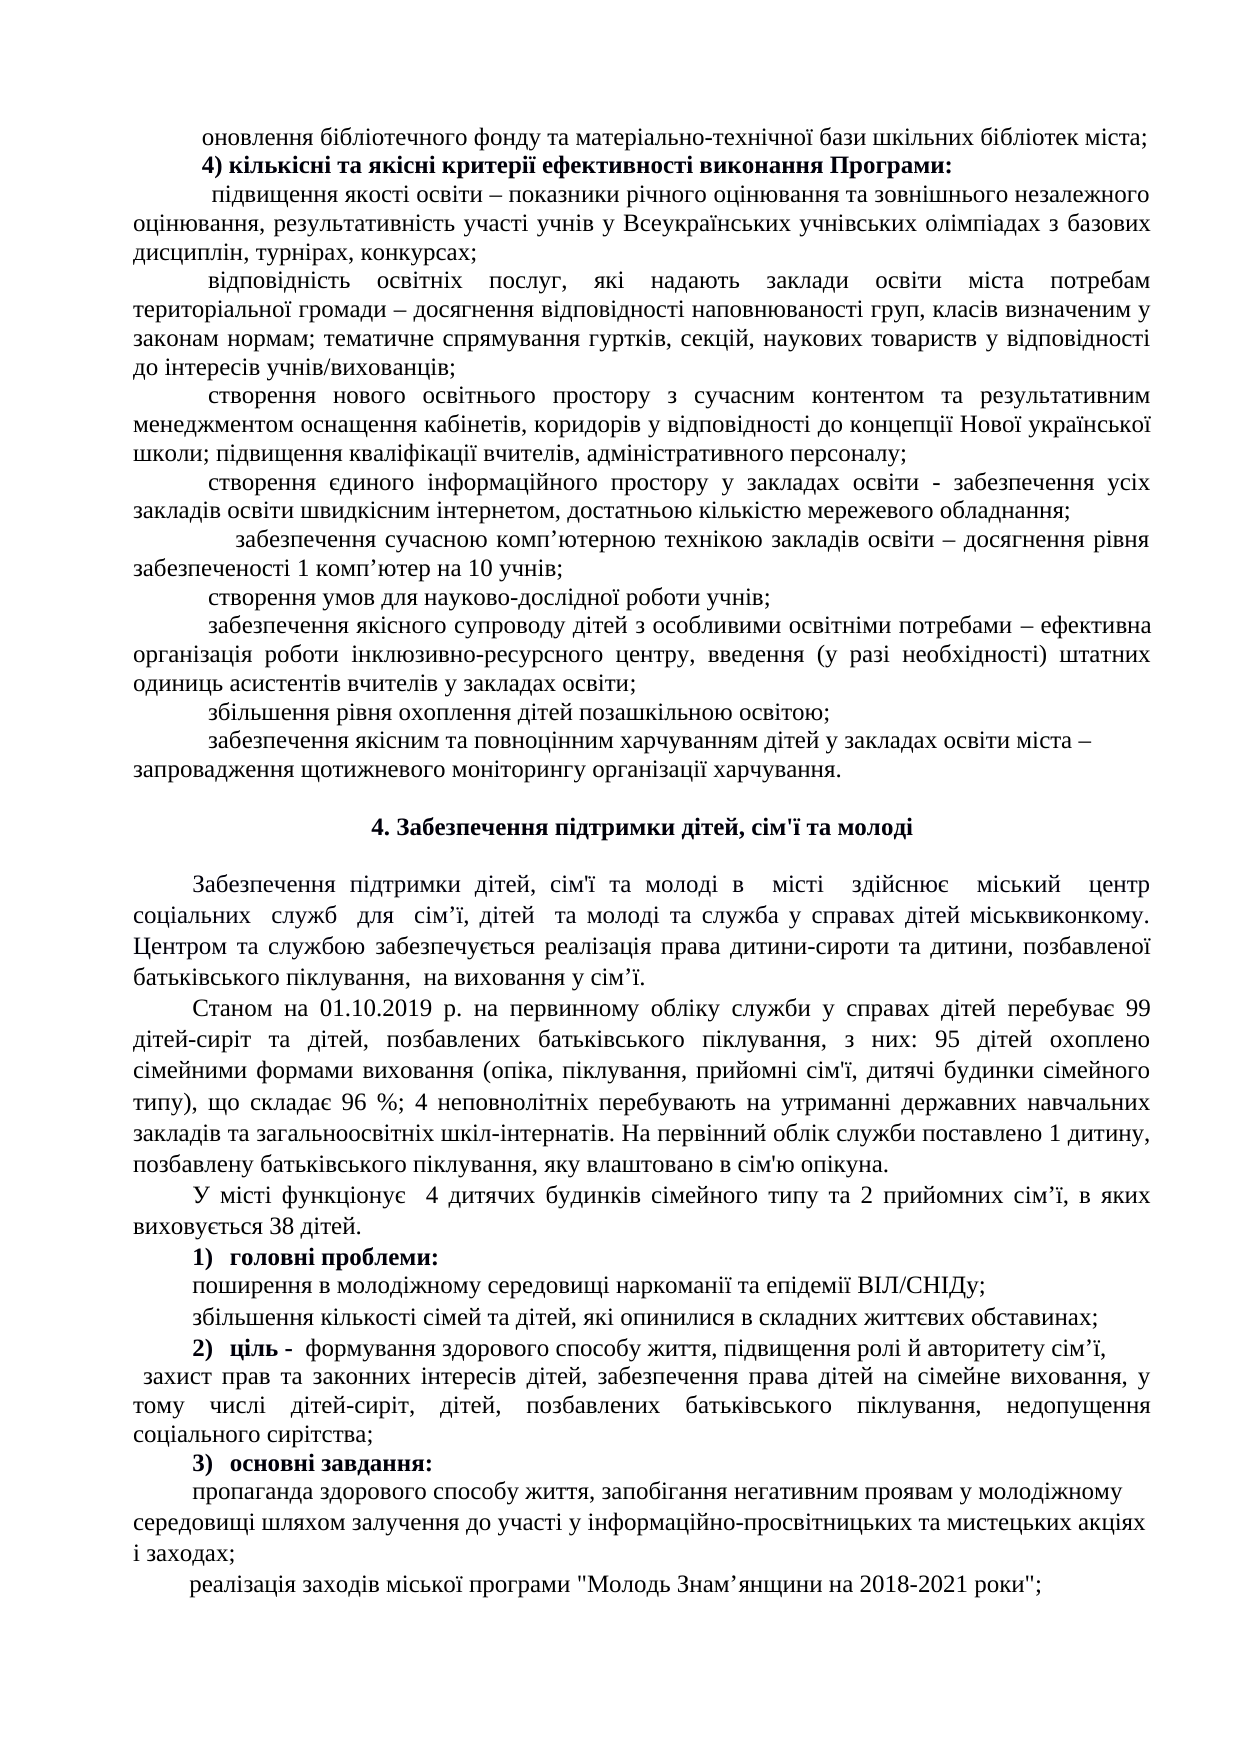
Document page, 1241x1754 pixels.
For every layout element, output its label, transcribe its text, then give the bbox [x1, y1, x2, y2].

list Забезпечення підтримки дітей, сім'ї та молоді в місті здійснює міський центр соціальних служб для сім’ї, дітей та молоді та служба у справах дітей міськвиконкому. Центром та службою забезпечується реалізація права дитини-сироти та дитини, позбавленої батьківського піклування, на виховання у сім’ї. [133, 869, 1152, 991]
list основні завдання: [192, 1448, 1152, 1476]
text збільшення рівня охоплення дітей позашкільною освітою; [133, 697, 1152, 726]
list захист прав та законних інтересів дітей, забезпечення права дітей на сімейне виховання, у тому числі дітей-сиріт, дітей, позбавлених батьківського піклування, недопущення соціального сирітства; [133, 1361, 1152, 1448]
list ціль - формування здорового способу життя, підвищення ролі й авторитету сім’ї, [192, 1333, 1152, 1361]
text створення нового освітнього простору з сучасним контентом та результативним менеджментом оснащення кабінетів, коридорів у відповідності до концепції Нової української школи; підвищення кваліфікації вчителів, адміністративного персоналу; [133, 381, 1152, 467]
list реалізація заходів міської програми "Молодь Знам’янщини на 2018-2021 роки"; [133, 1569, 1152, 1598]
list пропаганда здорового способу життя, запобігання негативним проявам у молодіжному [192, 1476, 1152, 1505]
text забезпечення якісного супроводу дітей з особливими освітніми потребами – ефективна організація роботи інклюзивно-ресурсного центру, введення (у разі необхідності) штатних одиниць асистентів вчителів у закладах освіти; [133, 611, 1152, 697]
list середовищі шляхом залучення до участі у інформаційно-просвітницьких та мистецьких акціях і заходах; [133, 1507, 1152, 1567]
text створення умов для науково-дослідної роботи учнів; [133, 582, 1152, 611]
list поширення в молодіжному середовищі наркоманії та епідемії ВІЛ/СНІДу; [192, 1271, 1152, 1299]
text створення єдиного інформаційного простору у закладах освіти - забезпечення усіх закладів освіти швидкісним інтернетом, достатньою кількістю мережевого обладнання; [133, 467, 1152, 524]
text підвищення якості освіти – показники річного оцінювання та зовнішнього незалежного оцінювання, результативність участі учнів у Всеукраїнських учнівських олімпіадах з базових дисциплін, турнірах, конкурсах; [133, 179, 1152, 266]
list головні проблеми: [192, 1242, 1152, 1271]
text забезпечення якісним та повноцінним харчуванням дітей у закладах освіти міста – [208, 726, 1152, 754]
text забезпечення сучасною комп’ютерною технікою закладів освіти – досягнення рівня забезпеченості 1 комп’ютер на 10 учнів; [133, 524, 1152, 582]
list У місті функціонує 4 дитячих будинків сімейного типу та 2 прийомних сім’ї, в яких виховується 38 дітей. [133, 1180, 1152, 1239]
text 4) кількісні та якісні критерії ефективності виконання Програми: [133, 151, 1152, 179]
text відповідність освітніх послуг, які надають заклади освіти міста потребам територіальної громади – досягнення відповідності наповнюваності груп, класів визначеним у законам нормам; тематичне спрямування гуртків, секцій, наукових товариств у відповідності до інтересів учнів/вихованців; [133, 266, 1152, 381]
list збільшення кількості сімей та дітей, які опинилися в складних життєвих обставинах; [192, 1302, 1152, 1330]
text оновлення бібліотечного фонду та матеріально-технічної бази шкільних бібліотек міста; [133, 122, 1152, 151]
text запровадження щотижневого моніторингу організації харчування. [133, 754, 1152, 783]
text 4. Забезпечення підтримки дітей, сім'ї та молоді [133, 812, 1152, 841]
list Станом на 01.10.2019 р. на первинному обліку служби у справах дітей перебуває 99 дітей-сиріт та дітей, позбавлених батьківського піклування, з них: 95 дітей охоплено сімейними формами виховання (опіка, піклування, прийомні сім'ї, дитячі будинки сімейного типу), що складає 96 %; 4 неповнолітніх перебувають на утриманні державних навчальних закладів та загальноосвітніх шкіл-інтернатів. На первінний облік служби поставлено 1 дитину, позбавлену батьківського піклування, яку влаштовано в сім'ю опікуна. [133, 993, 1152, 1177]
